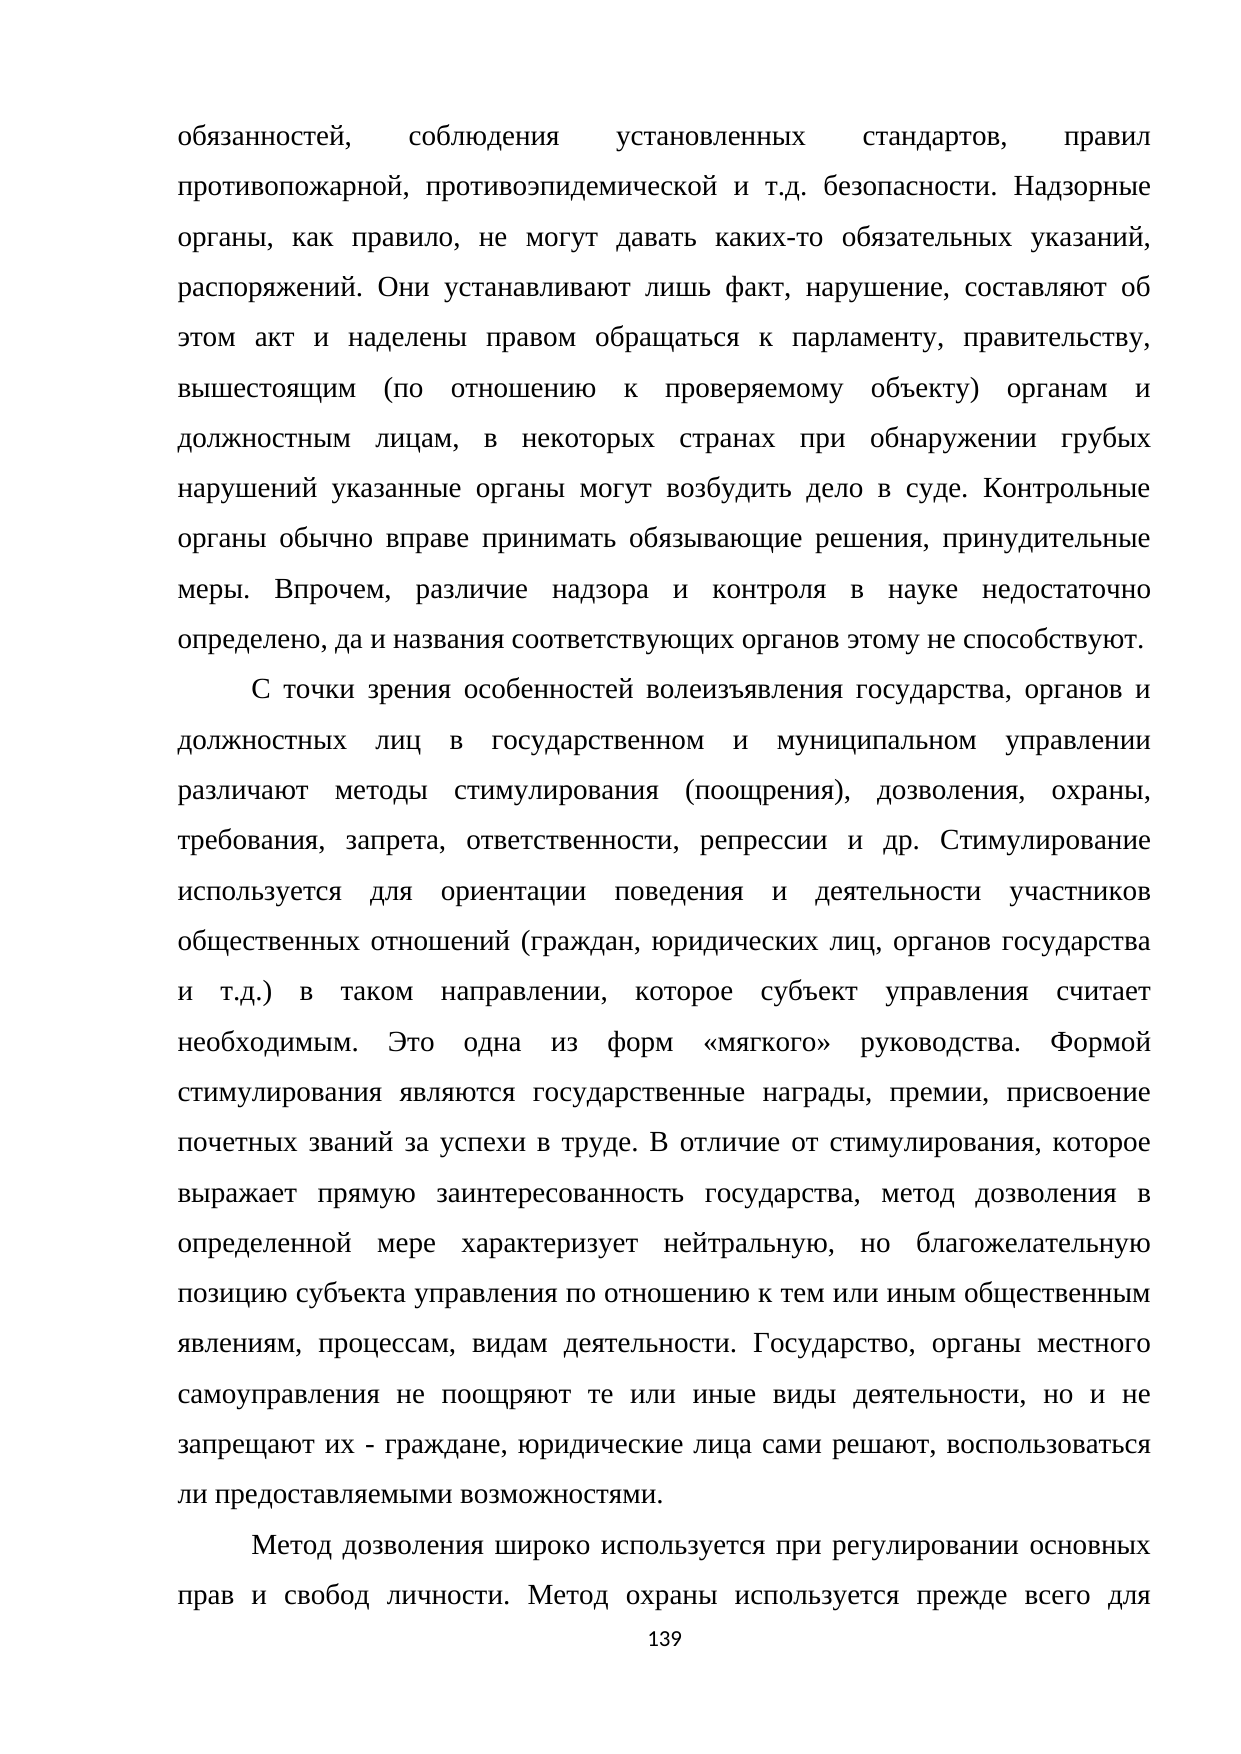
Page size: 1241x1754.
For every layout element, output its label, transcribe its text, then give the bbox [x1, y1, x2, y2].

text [177, 118, 1152, 655]
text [177, 1527, 1152, 1611]
text С точки зрения особенностей волеизъявления государства, органов и должностных лиц в государственном и муниципальном управлении различают методы стимулирования (поощрения), дозволения, охраны, требования, запрета, ответственности, репрессии и др. Стимулирование используется для ориентации поведения и деятельности участников общественных отношений (граждан, юридических лиц, органов государства и т.д.) в таком направлении, которое субъект управления считает необходимым. Это одна из форм «мягкого» руководства. Формой стимулирования являются государственные награды, премии, присвоение почетных званий за успехи в труде. В отличие от стимулирования, которое выражает прямую заинтересованность государства, метод дозволения в определенной мере характеризует нейтральную, но благожелательную позицию субъекта управления по отношению к тем или иным общественным явлениям, процессам, видам деятельности. Государство, органы местного самоуправления не поощряют те или иные виды деятельности, но и не запрещают их - граждане, юридические лица сами решают, воспользоваться ли предоставляемыми возможностями. [177, 672, 1152, 1510]
